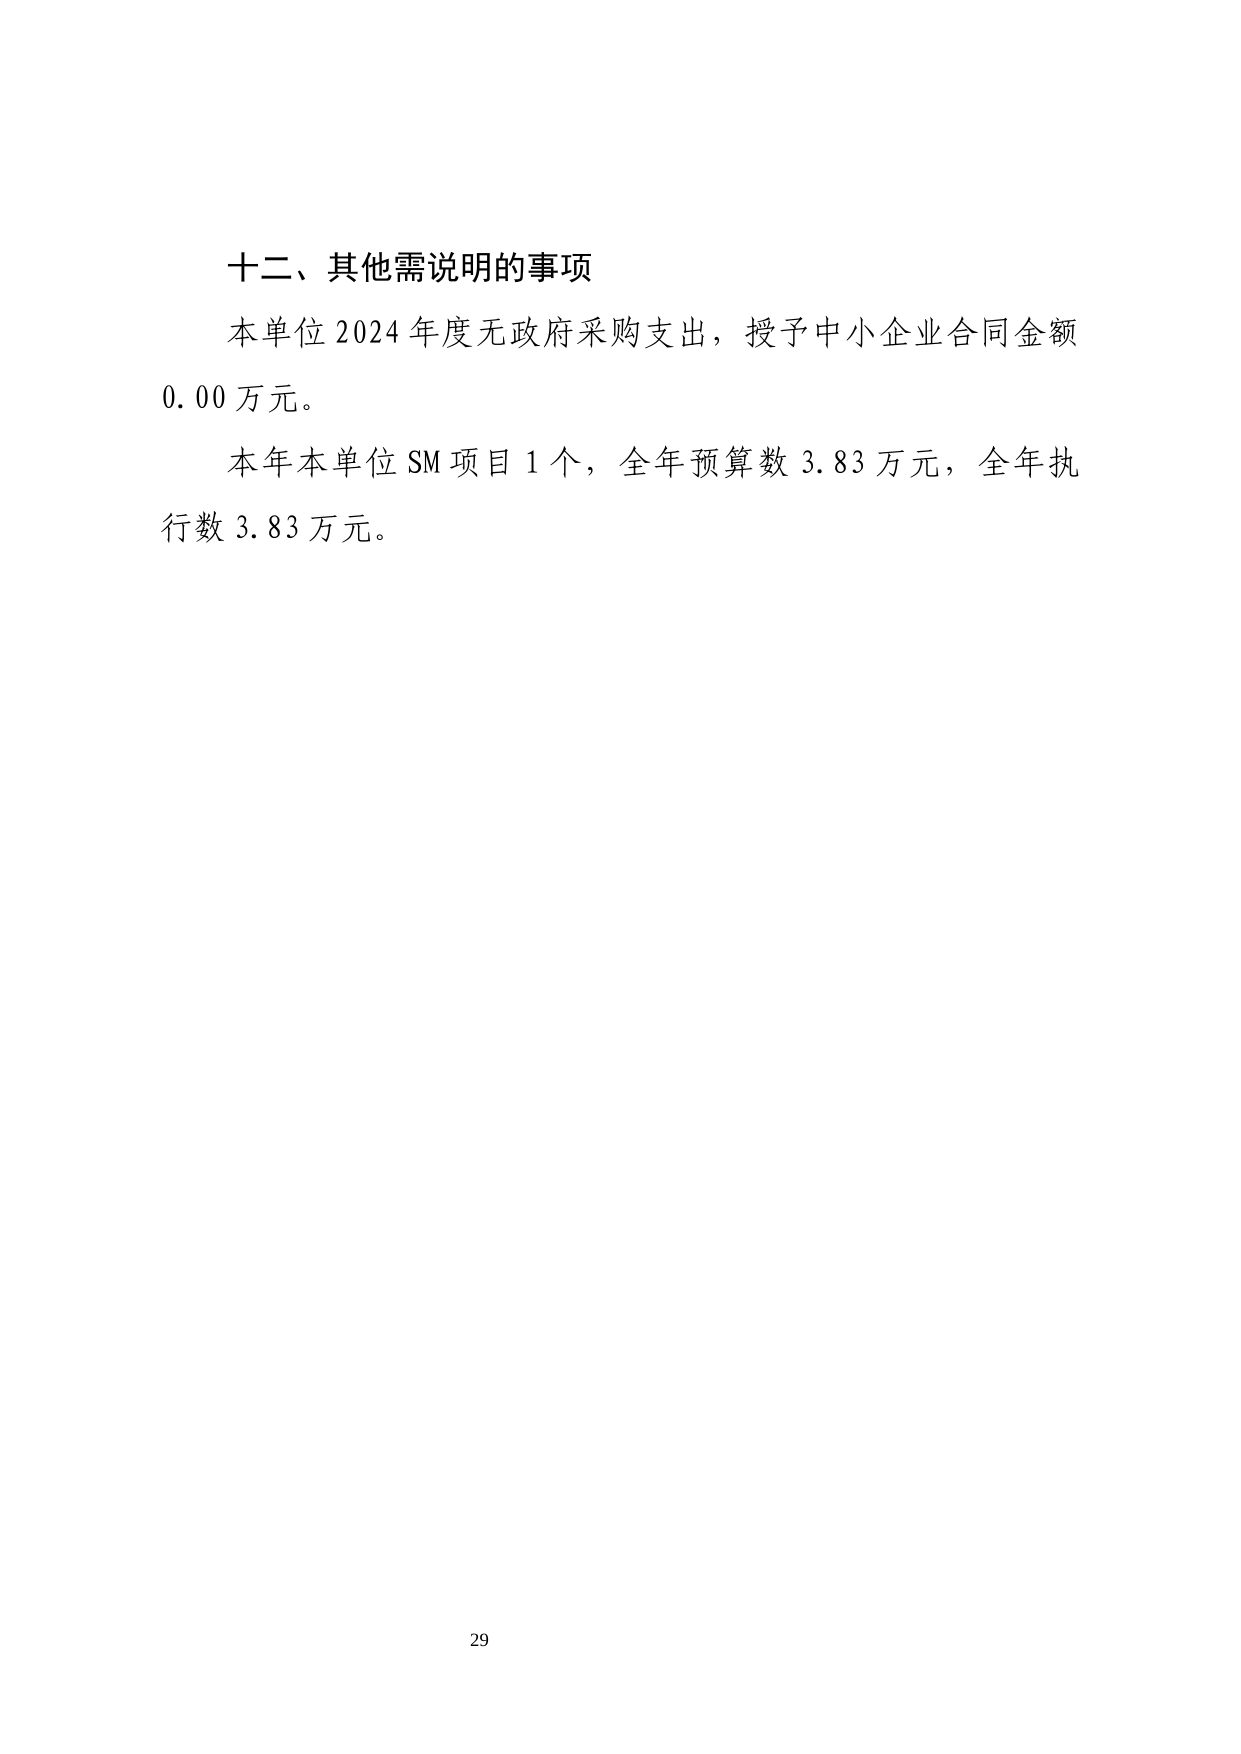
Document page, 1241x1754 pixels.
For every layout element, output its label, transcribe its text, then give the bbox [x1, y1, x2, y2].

text 十二、其他需说明的事项 [159, 233, 1081, 298]
text 本年本单位SM项目1个，全年预算数3.83万元，全年执行数3.83万元。 [159, 428, 1081, 558]
text 本单位2024年度无政府采购支出，授予中小企业合同金额0.00万元。 [159, 298, 1081, 428]
